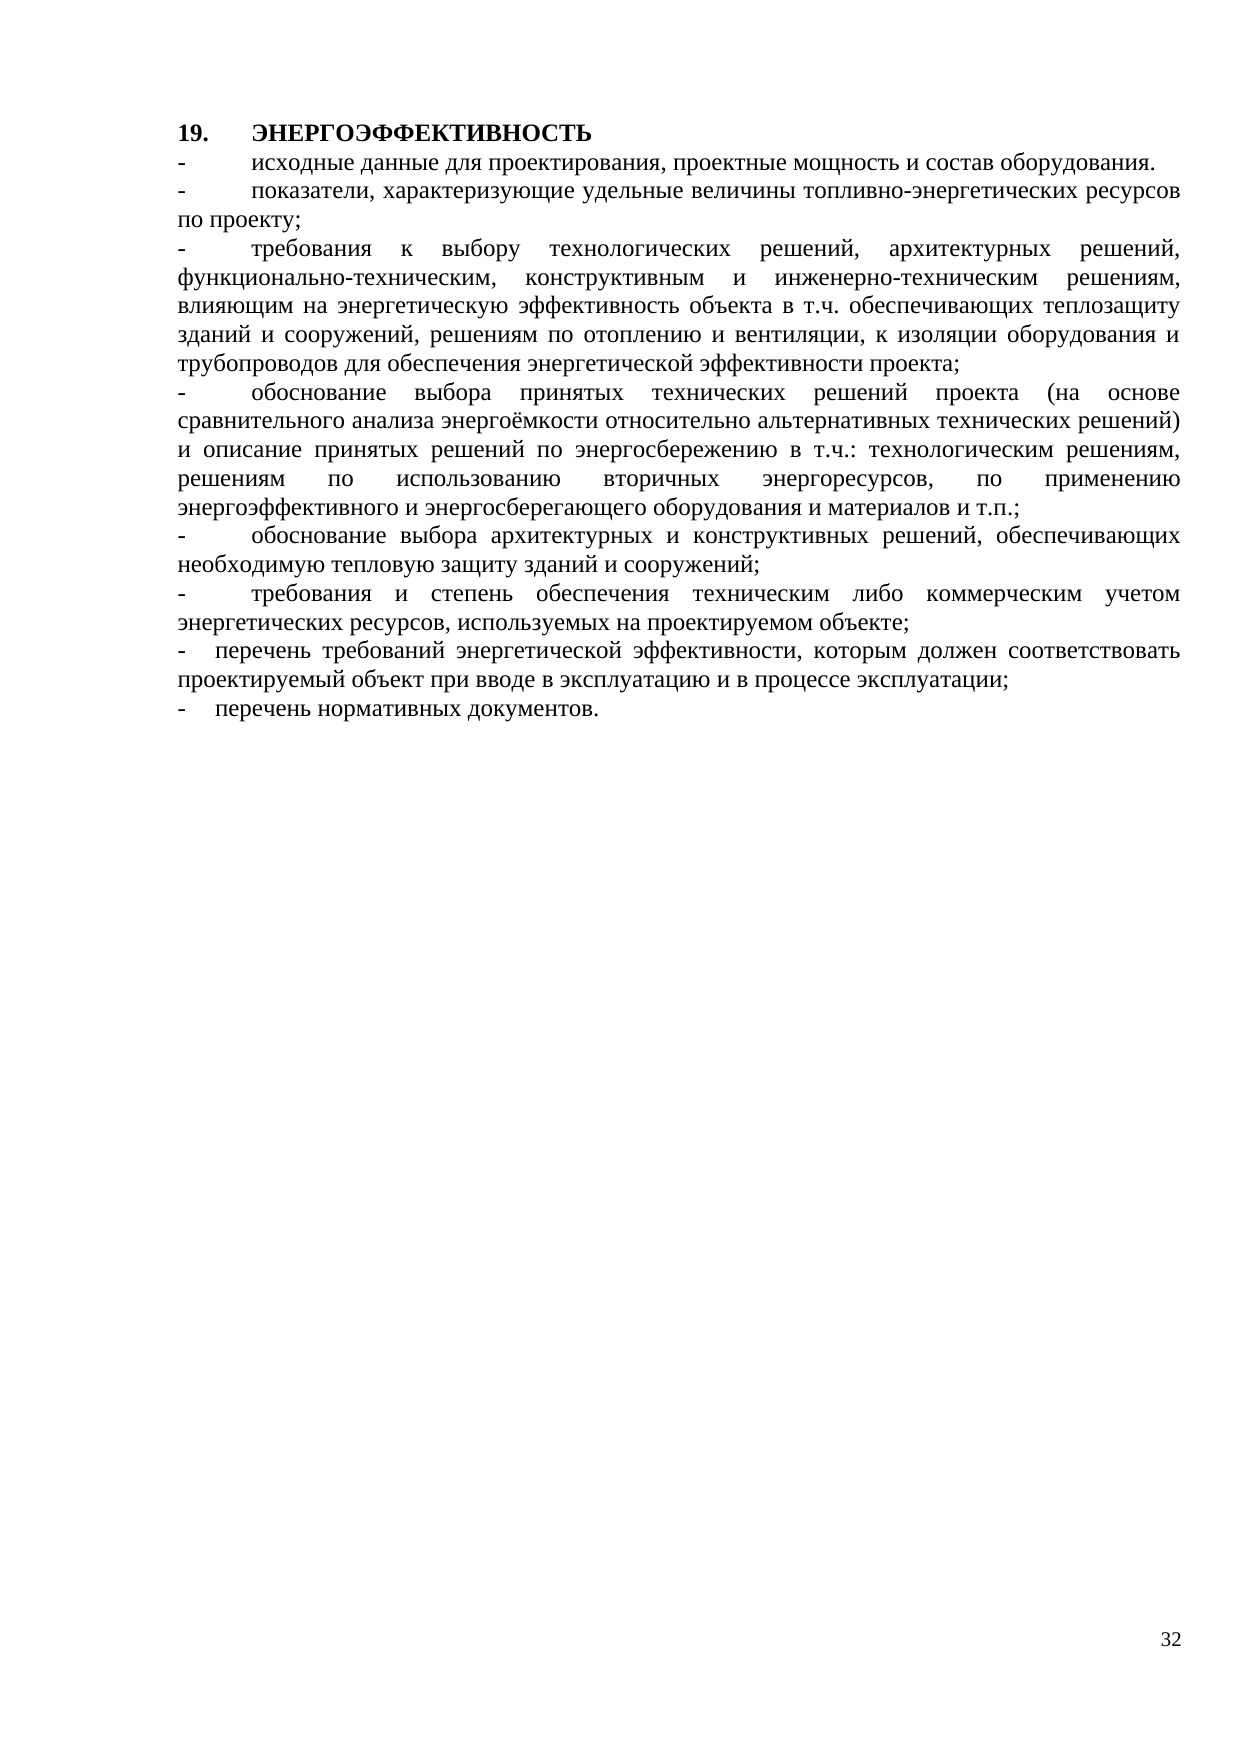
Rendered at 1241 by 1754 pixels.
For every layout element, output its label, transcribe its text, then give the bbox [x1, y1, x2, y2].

text - перечень нормативных документов. [177, 693, 1181, 722]
text - требования к выбору технологических решений, архитектурных решений, функционально-техническим, конструктивным и инженерно-техническим решениям, влияющим на энергетическую эффективность объекта в т.ч. обеспечивающих теплозащиту зданий и сооружений, решениям по отоплению и вентиляции, к изоляции оборудования и трубопроводов для обеспечения энергетической эффективности проекта; [177, 233, 1181, 377]
text - перечень требований энергетической эффективности, которым должен соответствовать проектируемый объект при вводе в эксплуатацию и в процессе эксплуатации; [177, 636, 1181, 693]
text 19. ЭНЕРГОЭФФЕКТИВНОСТЬ [177, 118, 1181, 147]
text - исходные данные для проектирования, проектные мощность и состав оборудования. [177, 147, 1181, 176]
text - обоснование выбора принятых технических решений проекта (на основе сравнительного анализа энергоёмкости относительно альтернативных технических решений) и описание принятых решений по энергосбережению в т.ч.: технологическим решениям, решениям по использованию вторичных энергоресурсов, по применению энергоэффективного и энергосберегающего оборудования и материалов и т.п.; [177, 377, 1181, 521]
text - требования и степень обеспечения техническим либо коммерческим учетом энергетических ресурсов, используемых на проектируемом объекте; [177, 578, 1181, 636]
text - обоснование выбора архитектурных и конструктивных решений, обеспечивающих необходимую тепловую защиту зданий и сооружений; [177, 521, 1181, 578]
text - показатели, характеризующие удельные величины топливно-энергетических ресурсов по проекту; [177, 176, 1181, 233]
